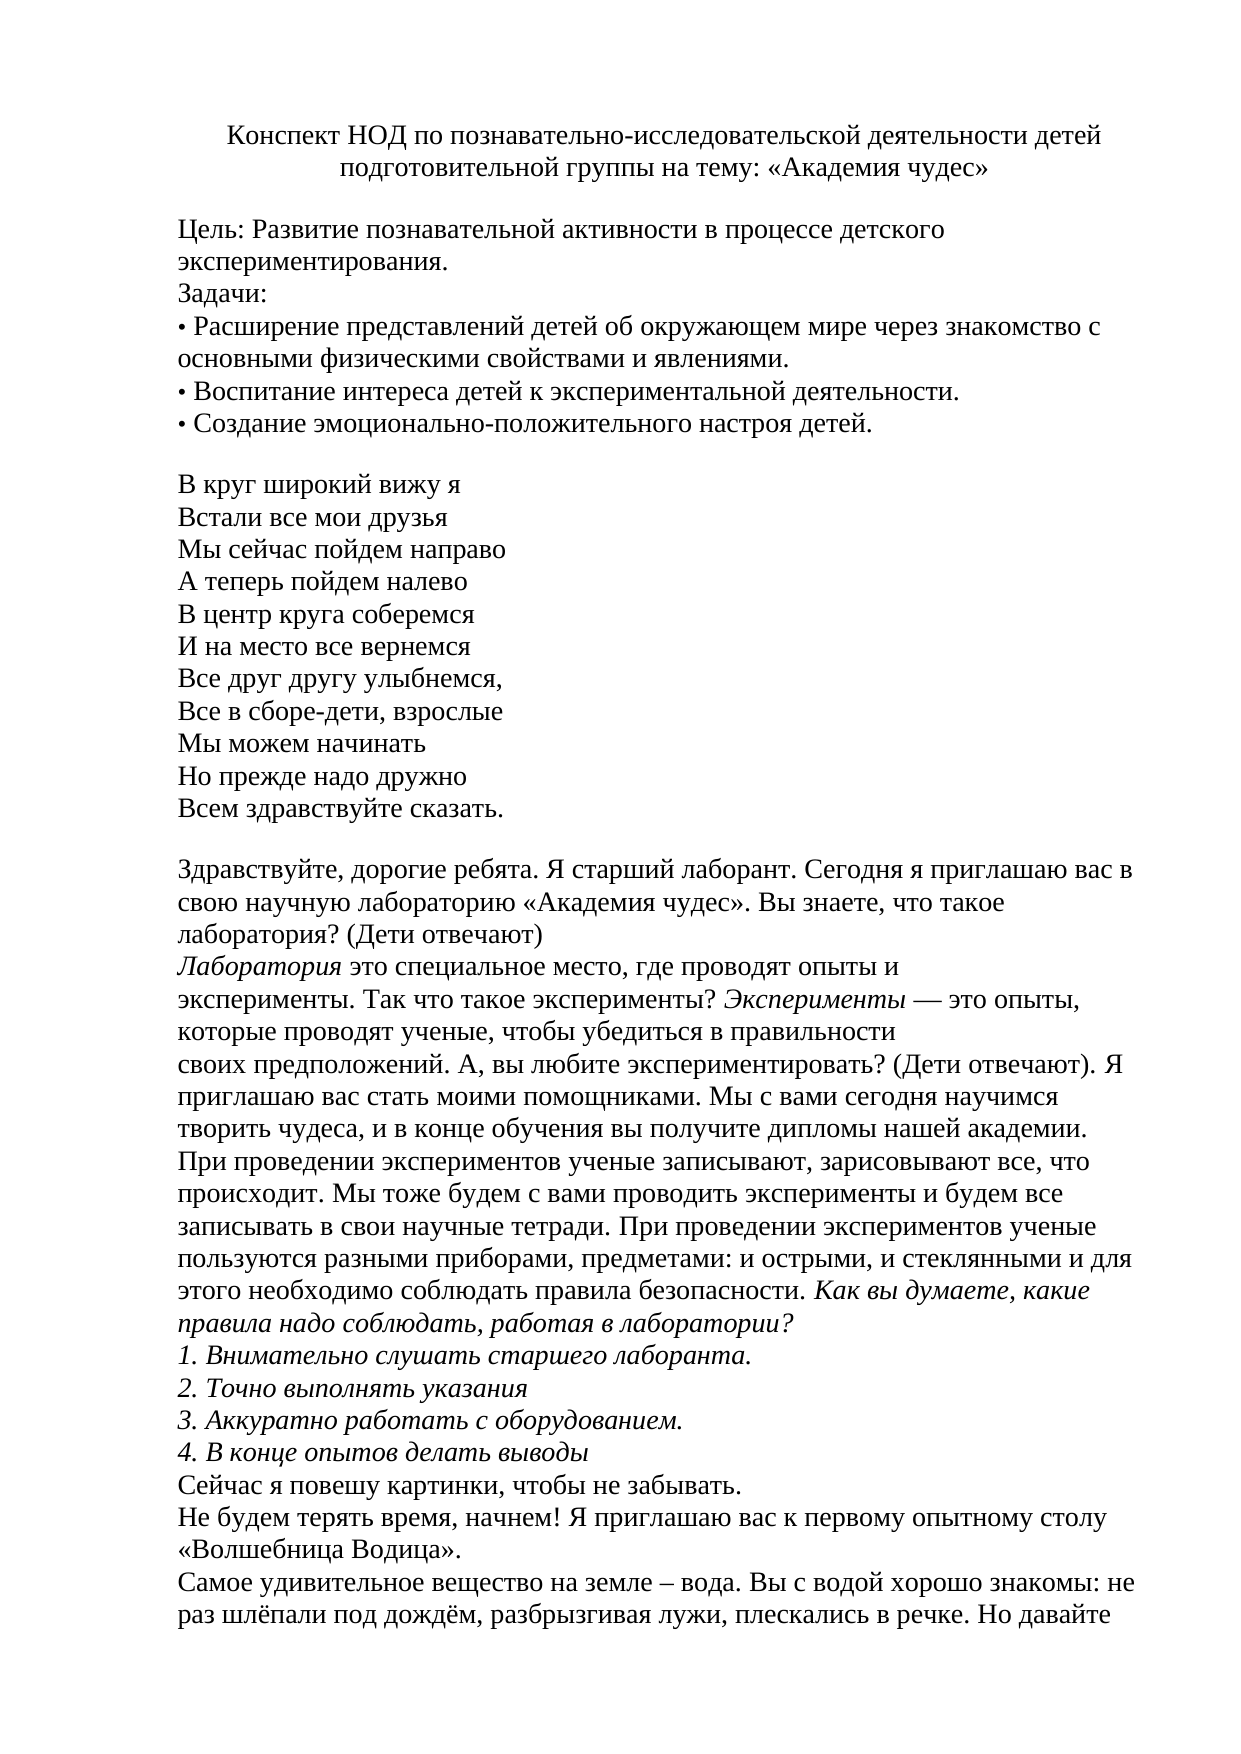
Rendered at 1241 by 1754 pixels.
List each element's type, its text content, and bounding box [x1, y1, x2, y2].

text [177, 1565, 1152, 1630]
text В центр круга соберемся [177, 597, 1152, 629]
text 4. В конце опытов делать выводы [177, 1435, 1152, 1468]
text Не будем терять время, начнем! Я приглашаю вас к первому опытному столу «Волшебница Водица». [177, 1500, 1152, 1565]
text 1. Внимательно слушать старшего лаборанта. [177, 1338, 1152, 1371]
text Задачи: [177, 276, 1152, 309]
text • Создание эмоционально-положительного настроя детей. [177, 406, 1152, 438]
text Мы сейчас пойдем направо [177, 532, 1152, 564]
text Но прежде надо дружно [177, 759, 1152, 791]
text Лаборатория это специальное место, где проводят опыты и эксперименты. Так что такое эксперименты? Эксперименты — это опыты, которые проводят ученые, чтобы убедиться в правильности своих предположений. А, вы любите экспериментировать? (Дети отвечают). Я приглашаю вас стать моими помощниками. Мы с вами сегодня научимся творить чудеса, и в конце обучения вы получите дипломы нашей академии. При проведении экспериментов ученые записывают, зарисовывают все, что происходит. Мы тоже будем с вами проводить эксперименты и будем все записывать в свои научные тетради. При проведении экспериментов ученые пользуются разными приборами, предметами: и острыми, и стеклянными и для этого необходимо соблюдать правила безопасности. Как вы думаете, какие правила надо соблюдать, работая в лаборатории? [177, 949, 1152, 1338]
text Все друг другу улыбнемся, [177, 662, 1152, 694]
text Встали все мои друзья [177, 499, 1152, 532]
text Здравствуйте, дорогие ребята. Я старший лаборант. Сегодня я приглашаю вас в свою научную лабораторию «Академия чудес». Вы знаете, что такое лаборатория? (Дети отвечают) [177, 852, 1152, 949]
text • Расширение представлений детей об окружающем мире через знакомство с основными физическими свойствами и явлениями. [177, 309, 1152, 374]
text 2. Точно выполнять указания [177, 1371, 1152, 1403]
text Цель: Развитие познавательной активности в процессе детского экспериментирования. [177, 212, 1152, 276]
text Сейчас я повешу картинки, чтобы не забывать. [177, 1468, 1152, 1500]
text 3. Аккуратно работать с оборудованием. [177, 1403, 1152, 1435]
text Всем здравствуйте сказать. [177, 791, 1152, 823]
text В круг широкий вижу я [177, 467, 1152, 499]
text Все в сборе-дети, взрослые [177, 694, 1152, 726]
text А теперь пойдем налево [177, 564, 1152, 597]
text Конспект НОД по познавательно-исследовательской деятельности детей подготовительной группы на тему: «Академия чудес» [177, 118, 1152, 183]
text И на место все вернемся [177, 629, 1152, 662]
text • Воспитание интереса детей к экспериментальной деятельности. [177, 374, 1152, 406]
text Мы можем начинать [177, 726, 1152, 759]
